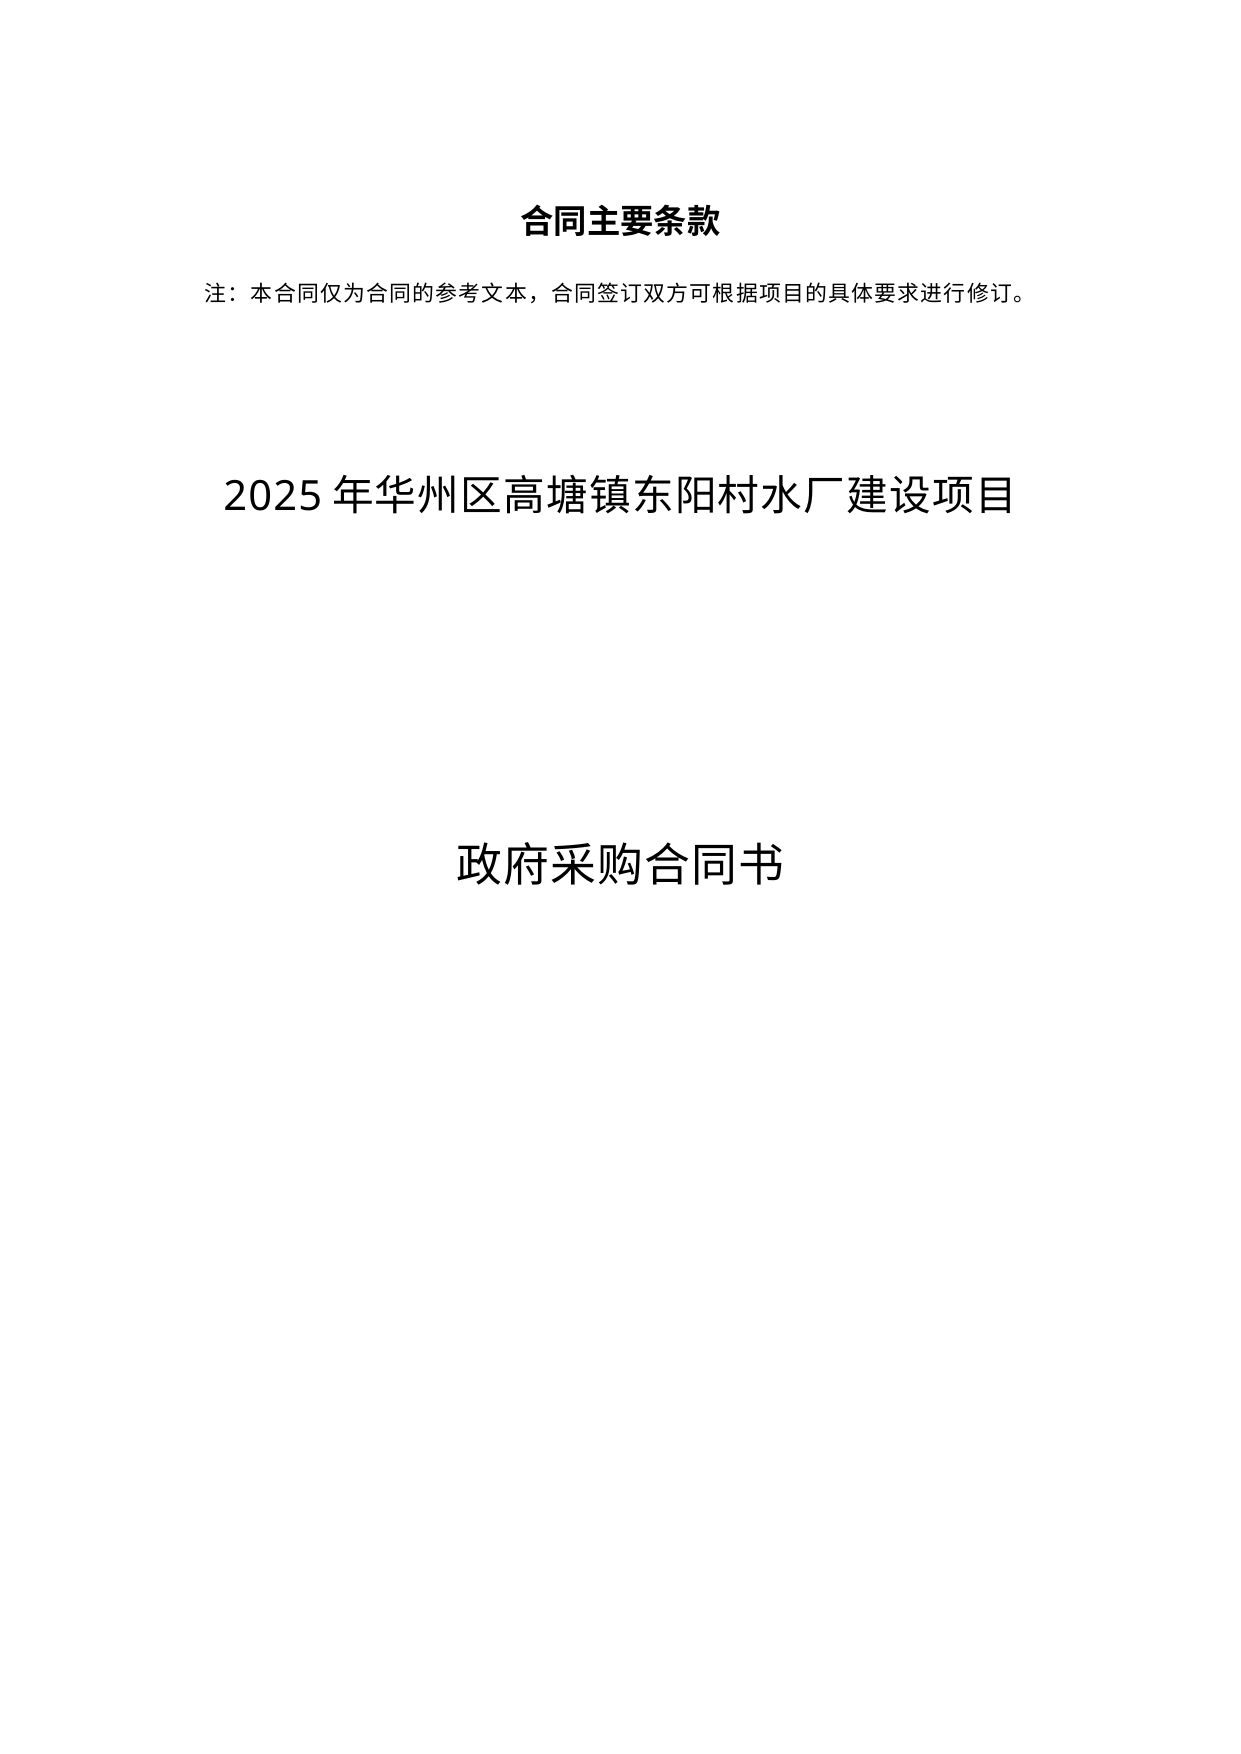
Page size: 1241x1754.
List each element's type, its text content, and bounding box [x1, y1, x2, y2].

title 合同主要条款 [148, 187, 1093, 252]
text 政府采购合同书 [148, 812, 1093, 910]
text 注：本合同仅为合同的参考文本，合同签订双方可根据项目的具体要求进行修订。 [148, 275, 1093, 308]
text 2025年华州区高塘镇东阳村水厂建设项目 [148, 460, 1093, 525]
